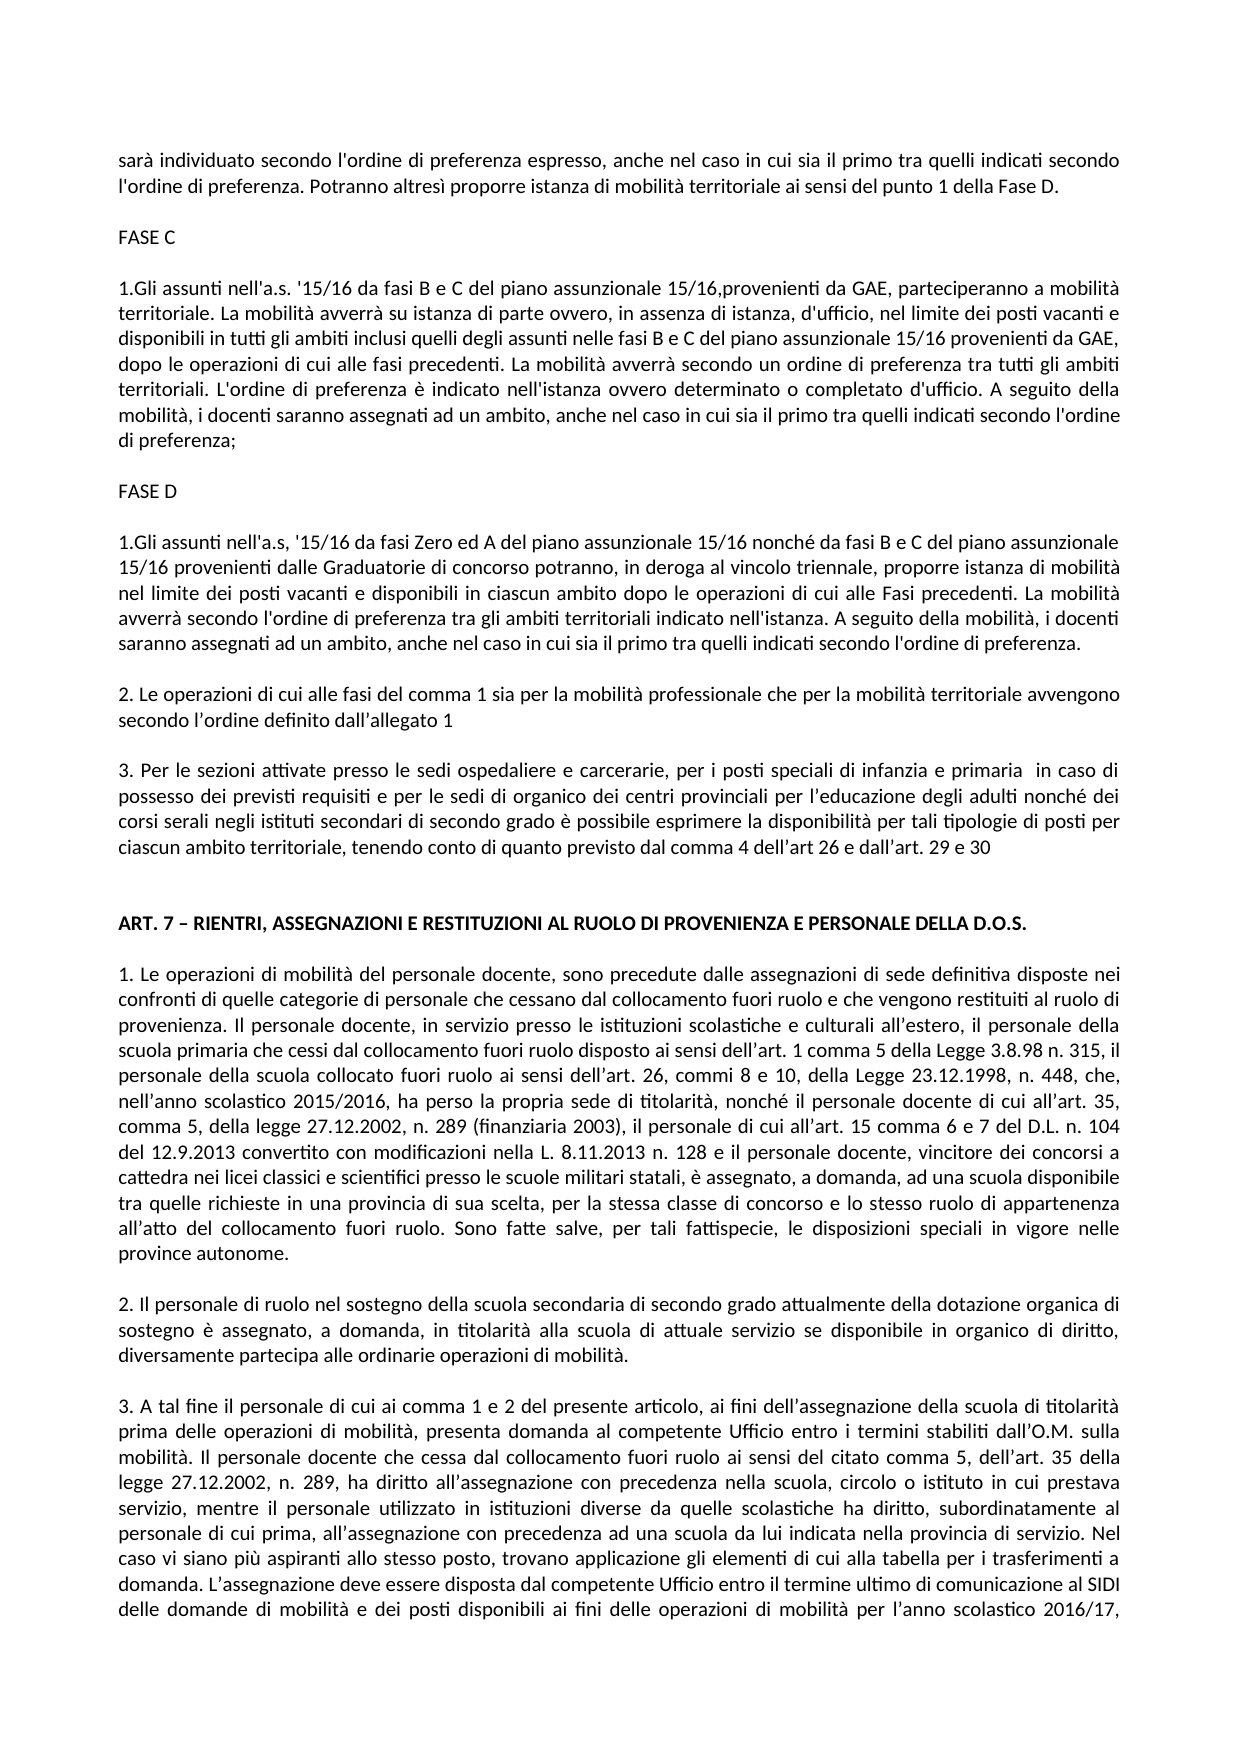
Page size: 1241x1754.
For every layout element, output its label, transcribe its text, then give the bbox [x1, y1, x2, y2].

text 2. Il personale di ruolo nel sostegno della scuola secondaria di secondo grado attualmente della dotazione organica di sostegno è assegnato, a domanda, in titolarità alla scuola di attuale servizio se disponibile in organico di diritto, diversamente partecipa alle ordinarie operazioni di mobilità. [118, 1291, 1122, 1368]
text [118, 148, 1122, 198]
text FASE C [118, 224, 1122, 249]
text 1. Le operazioni di mobilità del personale docente, sono precedute dalle assegnazioni di sede definitiva disposte nei confronti di quelle categorie di personale che cessano dal collocamento fuori ruolo e che vengono restituiti al ruolo di provenienza. Il personale docente, in servizio presso le istituzioni scolastiche e culturali all’estero, il personale della scuola primaria che cessi dal collocamento fuori ruolo disposto ai sensi dell’art. 1 comma 5 della Legge 3.8.98 n. 315, il personale della scuola collocato fuori ruolo ai sensi dell’art. 26, commi 8 e 10, della Legge 23.12.1998, n. 448, che, nell’anno scolastico 2015/2016, ha perso la propria sede di titolarità, nonché il personale docente di cui all’art. 35, comma 5, della legge 27.12.2002, n. 289 (finanziaria 2003), il personale di cui all’art. 15 comma 6 e 7 del D.L. n. 104 del 12.9.2013 convertito con modificazioni nella L. 8.11.2013 n. 128 e il personale docente, vincitore dei concorsi a cattedra nei licei classici e scientifici presso le scuole militari statali, è assegnato, a domanda, ad una scuola disponibile tra quelle richieste in una provincia di sua scelta, per la stessa classe di concorso e lo stesso ruolo di appartenenza all’atto del collocamento fuori ruolo. Sono fatte salve, per tali fattispecie, le disposizioni speciali in vigore nelle province autonome. [118, 961, 1122, 1266]
text FASE D [118, 478, 1122, 503]
text 1.Gli assunti nell'a.s. '15/16 da fasi B e C del piano assunzionale 15/16,provenienti da GAE, parteciperanno a mobilità territoriale. La mobilità avverrà su istanza di parte ovvero, in assenza di istanza, d'ufficio, nel limite dei posti vacanti e disponibili in tutti gli ambiti inclusi quelli degli assunti nelle fasi B e C del piano assunzionale 15/16 provenienti da GAE, dopo le operazioni di cui alle fasi precedenti. La mobilità avverrà secondo un ordine di preferenza tra tutti gli ambiti territoriali. L'ordine di preferenza è indicato nell'istanza ovvero determinato o completato d'ufficio. A seguito della mobilità, i docenti saranno assegnati ad un ambito, anche nel caso in cui sia il primo tra quelli indicati secondo l'ordine di preferenza; [118, 275, 1122, 453]
text 2. Le operazioni di cui alle fasi del comma 1 sia per la mobilità professionale che per la mobilità territoriale avvengono secondo l’ordine definito dall’allegato 1 [118, 681, 1122, 732]
text 3. Per le sezioni attivate presso le sedi ospedaliere e carcerarie, per i posti speciali di infanzia e primaria in caso di possesso dei previsti requisiti e per le sedi di organico dei centri provinciali per l’educazione degli adulti nonché dei corsi serali negli istituti secondari di secondo grado è possibile esprimere la disponibilità per tali tipologie di posti per ciascun ambito territoriale, tenendo conto di quanto previsto dal comma 4 dell’art 26 e dall’art. 29 e 30 [118, 758, 1122, 859]
text ART. 7 – RIENTRI, ASSEGNAZIONI E RESTITUZIONI AL RUOLO DI PROVENIENZA E PERSONALE DELLA D.O.S. [118, 910, 1122, 936]
text 1.Gli assunti nell'a.s, '15/16 da fasi Zero ed A del piano assunzionale 15/16 nonché da fasi B e C del piano assunzionale 15/16 provenienti dalle Graduatorie di concorso potranno, in deroga al vincolo triennale, proporre istanza di mobilità nel limite dei posti vacanti e disponibili in ciascun ambito dopo le operazioni di cui alle Fasi precedenti. La mobilità avverrà secondo l'ordine di preferenza tra gli ambiti territoriali indicato nell'istanza. A seguito della mobilità, i docenti saranno assegnati ad un ambito, anche nel caso in cui sia il primo tra quelli indicati secondo l'ordine di preferenza. [118, 529, 1122, 656]
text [118, 1393, 1122, 1622]
